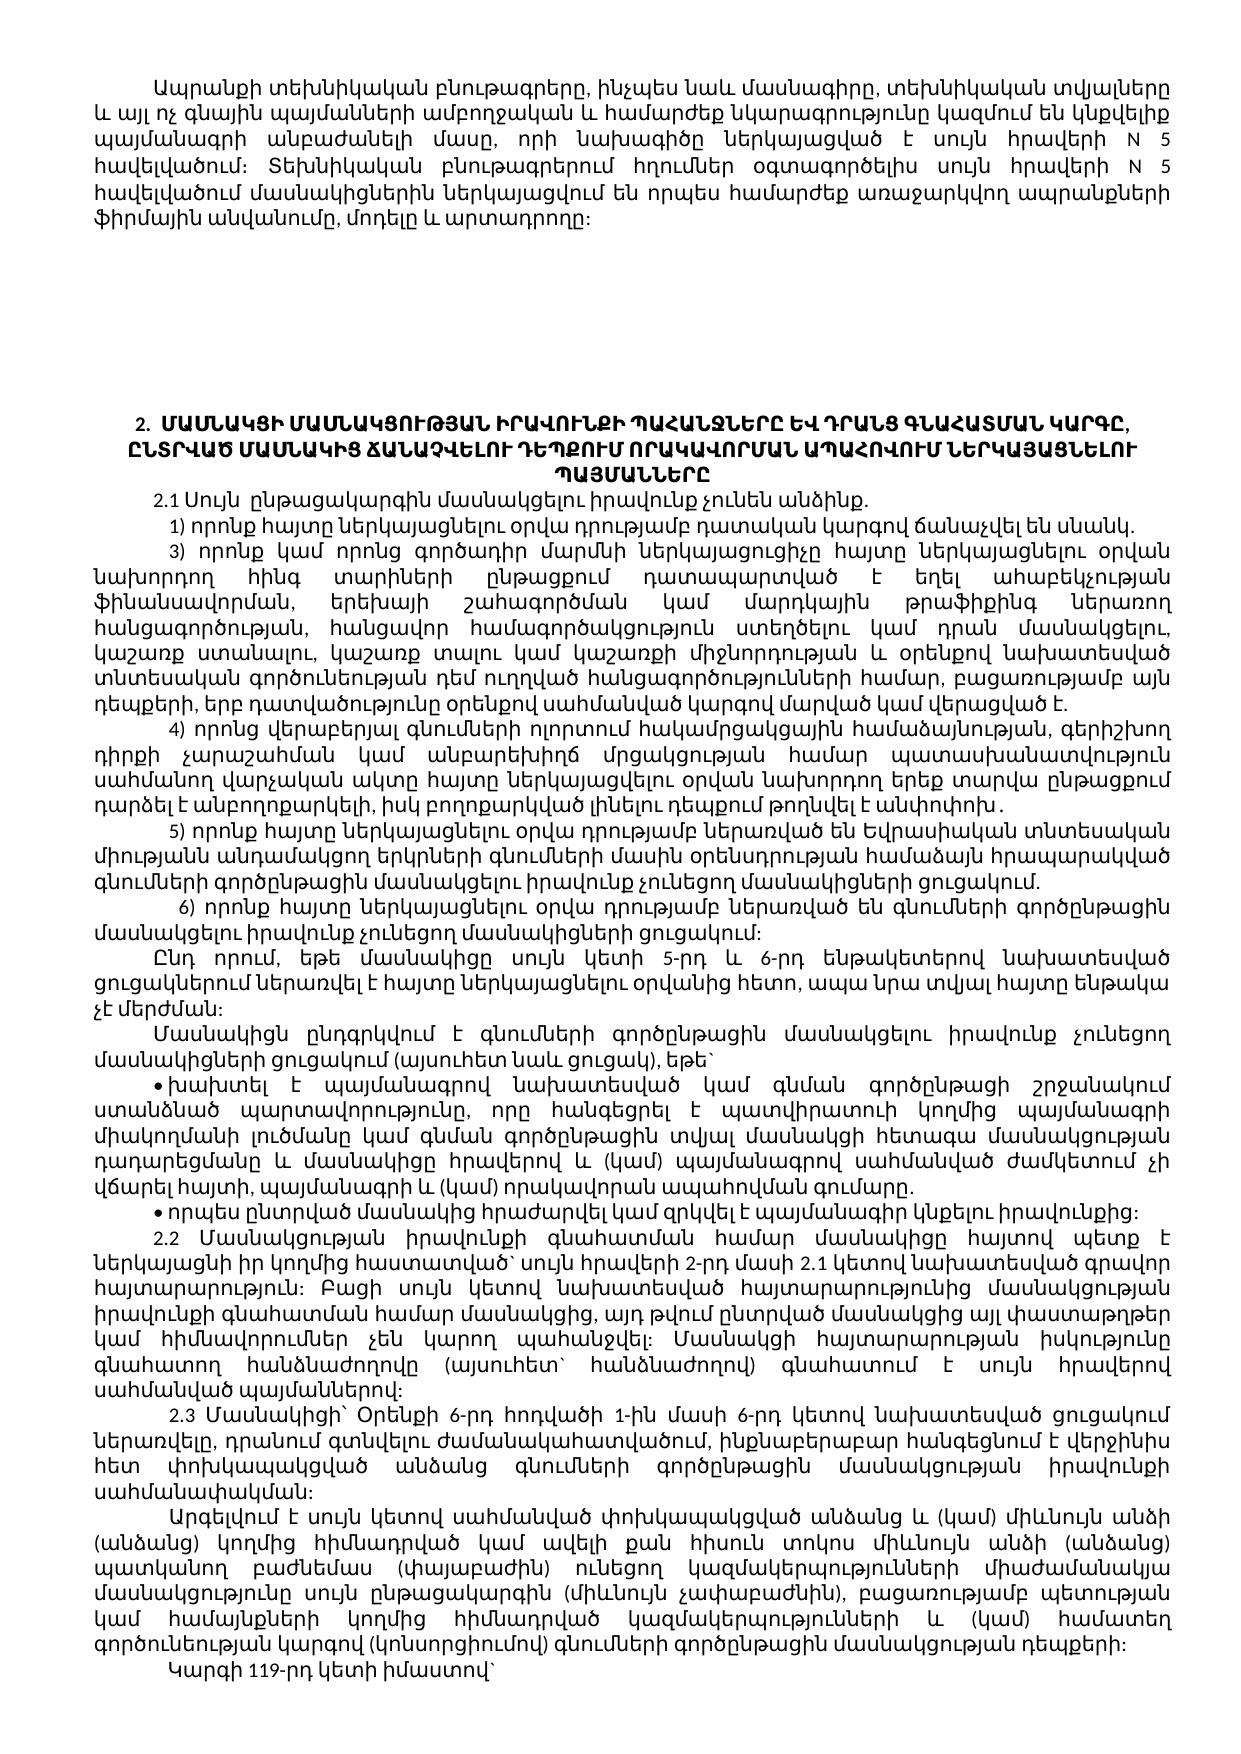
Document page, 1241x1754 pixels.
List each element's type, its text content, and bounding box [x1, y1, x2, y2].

text Արգելվում է սույն կետով սահմանված փոխկապակցված անձանց և (կամ) միևնույն անձի (անձանց) կողմից հիմնադրված կամ ավելի քան հիսուն տոկոս միևնույն անձի (անձանց) պատկանող բաժնեմաս (փայաբաժին) ունեցող կազմակերպությունների միաժամանակյա մասնակցությունը սույն ընթացակարգին (միևնույն չափաբաժնին), բացառությամբ պետության կամ համայնքների կողմից հիմնադրված կազմակերպությունների և (կամ) համատեղ գործունեության կարգով (կոնսորցիումով) գնումների գործընթացին մասնակցության դեպքերի: [94, 1504, 1171, 1657]
text 3) որոնք կամ որոնց գործադիր մարմնի ներկայացուցիչը հայտը ներկայացնելու օրվան նախորդող հինգ տարիների ընթացքում դատապարտված է եղել ահաբեկչության ֆինանսավորման, երեխայի շահագործման կամ մարդկային թրաֆիքինգ ներառող հանցագործության, հանցավոր համագործակցություն ստեղծելու կամ դրան մասնակցելու, կաշառք ստանալու, կաշառք տալու կամ կաշառքի միջնորդության և օրենքով նախատեսված տնտեսական գործունեության դեմ ուղղված հանցագործությունների համար, բացառությամբ այն դեպքերի, երբ դատվածությունը օրենքով սահմանված կարգով մարված կամ վերացված է. [94, 538, 1171, 716]
text 5) որոնք հայտը ներկայացնելու օրվա դրությամբ ներառված են Եվրասիական տնտեսական միությանն անդամակցող երկրների գնումների մասին օրենսդրության համաձայն հրապարակված գնումների գործընթացին մասնակցելու իրավունք չունեցող մասնակիցների ցուցակում. [94, 818, 1171, 894]
text 2.3 Մասնակիցի՝ Օրենքի 6-րդ հոդվածի 1-ին մասի 6-րդ կետով նախատեսված ցուցակում ներառվելը, դրանում գտնվելու ժամանակահատվածում, ինքնաբերաբար հանգեցնում է վերջինիս հետ փոխկապակցված անձանց գնումների գործընթացին մասնակցության իրավունքի սահմանափակման: [94, 1403, 1171, 1504]
text • խախտել է պայմանագրով նախատեսված կամ գնման գործընթացի շրջանակում ստանձնած պարտավորությունը, որը հանգեցրել է պատվիրատուի կողմից պայմանագրի միակողմանի լուծմանը կամ գնման գործընթացին տվյալ մասնակցի հետագա մասնակցության դադարեցմանը և մասնակիցը հրավերով և (կամ) պայմանագրով սահմանված ժամկետում չի վճարել հայտի, պայմանագրի և (կամ) որակավորան ապահովման գումարը. [94, 1072, 1171, 1199]
text 2. ՄԱՍՆԱԿՑԻ ՄԱՍՆԱԿՑՈՒԹՅԱՆ ԻՐԱՎՈՒՆՔԻ ՊԱՀԱՆՋՆԵՐԸ ԵՎ ԴՐԱՆՑ ԳՆԱՀԱՏՄԱՆ ԿԱՐԳԸ, ԸՆՏՐՎԱԾ ՄԱՍՆԱԿԻՑ ՃԱՆԱՉՎԵԼՈՒ ԴԵՊՔՈՒՄ ՈՐԱԿԱՎՈՐՄԱՆ ԱՊԱՀՈՎՈՒՄ ՆԵՐԿԱՅԱՑՆԵԼՈՒ ՊԱՅՄԱՆՆԵՐԸ [94, 411, 1171, 488]
text Կարգի 119-րդ կետի իմաստով` [94, 1657, 1171, 1682]
text Մասնակիցն ընդգրկվում է գնումների գործընթացին մասնակցելու իրավունք չունեցող մասնակիցների ցուցակում (այսուհետ նաև ցուցակ), եթե` [94, 1021, 1171, 1072]
text Ընդ որում, եթե մասնակիցը սույն կետի 5-րդ և 6-րդ ենթակետերով նախատեսված ցուցակներում ներառվել է հայտը ներկայացնելու օրվանից հետո, ապա նրա տվյալ հայտը ենթակա չէ մերժման: [94, 945, 1171, 1021]
text 4) որոնց վերաբերյալ գնումների ոլորտում հակամրցակցային համաձայնության, գերիշխող դիրքի չարաշահման կամ անբարեխիղճ մրցակցության համար պատասխանատվություն սահմանող վարչական ակտը հայտը ներկայացվելու օրվան նախորդող երեք տարվա ընթացքում դարձել է անբողոքարկելի, իսկ բողոքարկված լինելու դեպքում թողնվել է անփոփոխ․ [94, 716, 1171, 818]
text 6) որոնք հայտը ներկայացնելու օրվա դրությամբ ներառված են գնումների գործընթացին մասնակցելու իրավունք չունեցող մասնակիցների ցուցակում: [94, 894, 1171, 945]
text 2.2 Մասնակցության իրավունքի գնահատման համար մասնակիցը հայտով պետք է ներկայացնի իր կողմից հաստատված` սույն հրավերի 2-րդ մասի 2.1 կետով նախատեսված գրավոր հայտարարություն: Բացի սույն կետով նախատեսված հայտարարությունից մասնակցության իրավունքի գնահատման համար մասնակցից, այդ թվում ընտրված մասնակցից այլ փաստաթղթեր կամ հիմնավորումներ չեն կարող պահանջվել: Մասնակցի հայտարարության իսկությունը գնահատող հանձնաժողովը (այսուհետ` հանձնաժողով) գնահատում է սույն հրավերով սահմանված պայմաններով: [94, 1225, 1171, 1403]
text • որպես ընտրված մասնակից հրաժարվել կամ զրկվել է պայմանագիր կնքելու իրավունքից: [94, 1199, 1171, 1225]
text 2.1 Սույն ընթացակարգին մասնակցելու իրավունք չունեն անձինք. [94, 488, 1171, 513]
text 1) որոնք հայտը ներկայացնելու օրվա դրությամբ դատական կարգով ճանաչվել են սնանկ. [94, 513, 1171, 538]
text Ապրանքի տեխնիկական բնութագրերը, ինչպես նաև մասնագիրը, տեխնիկական տվյալները և այլ ոչ գնային պայմանների ամբողջական և համարժեք նկարագրությունը կազմում են կնքվելիք պայմանագրի անբաժանելի մասը, որի նախագիծը ներկայացված է սույն հրավերի N 5 հավելվածում։ Տեխնիկական բնութագրերում հղումներ օգտագործելիս սույն հրավերի N 5 հավելվածում մասնակիցներին ներկայացվում են որպես համարժեք առաջարկվող ապրանքների ֆիրմային անվանումը, մոդելը և արտադրողը: [94, 75, 1171, 231]
